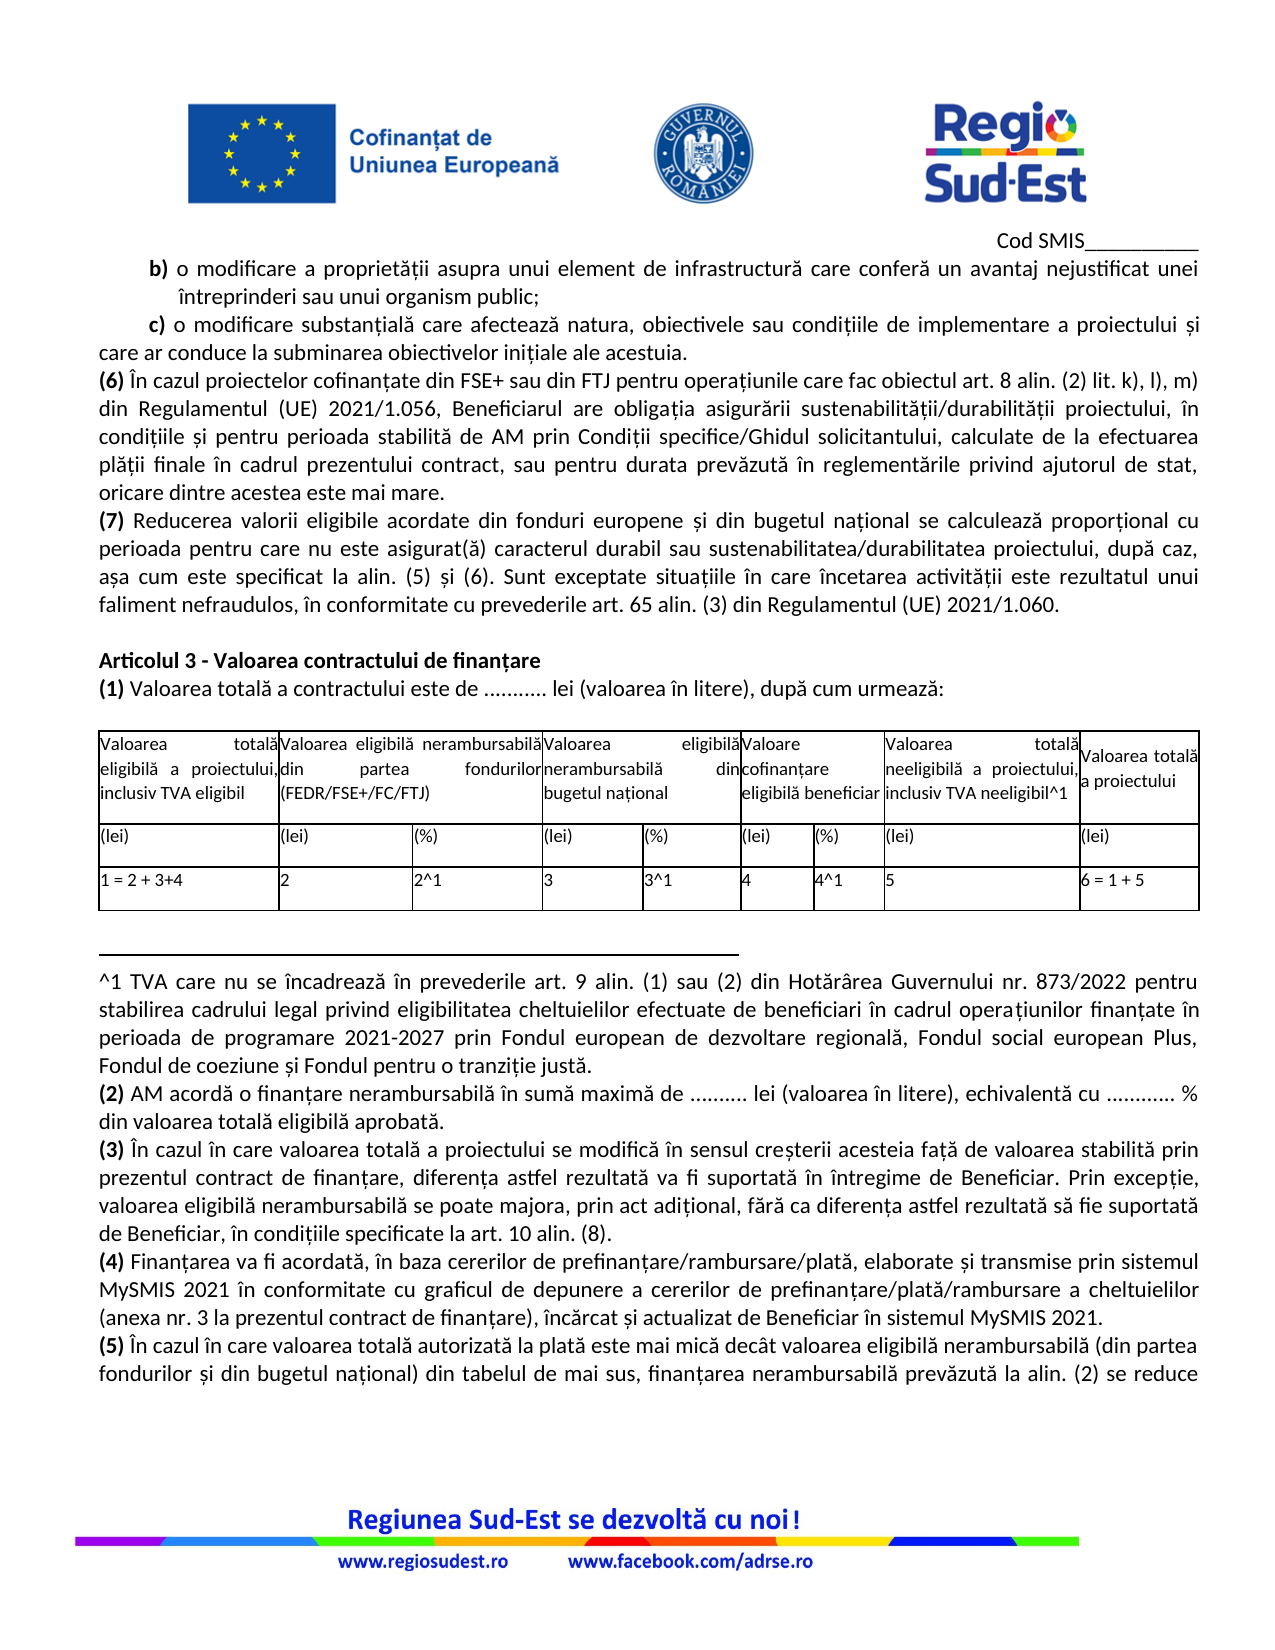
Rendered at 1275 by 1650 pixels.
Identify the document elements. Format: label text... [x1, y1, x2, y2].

table_cell (lei) [280, 825, 412, 866]
table_header Valoarea totală neeligibilă a proiectului, inclusiv TVA neeligibil^1 [885, 732, 1079, 823]
table_cell 1 = 2 + 3+4 [100, 868, 278, 909]
table_cell 2 [280, 868, 412, 909]
picture [75, 1508, 1079, 1577]
table_cell (lei) [742, 825, 813, 866]
table_cell 3^1 [644, 868, 740, 909]
table_cell 4^1 [815, 868, 884, 909]
table_cell (%) [413, 825, 542, 866]
table_header Valoarea totală eligibilă a proiectului, inclusiv TVA eligibil [100, 732, 278, 823]
table_header Valoarea totală a proiectului [1081, 732, 1198, 823]
text (6) În cazul proiectelor cofinanţate din FSE+ sau din FTJ pentru operaţiunile care fac obiectul art. 8 alin. (2) lit. k), l), m) din Regulamentul (UE) 2021/1.056, Beneficiarul are obligaţia asigurării sustenabilităţii/durabilităţii proiectului, în condiţiile şi pentru perioada stabilită de AM prin Condiţii specifice/Ghidul solicitantului, calculate de la efectuarea plăţii finale în cadrul prezentului contract, sau pentru durata prevăzută în reglementările privind ajutorul de stat, oricare dintre acestea este mai mare. [98, 366, 1200, 506]
text (2) AM acordă o finanţare nerambursabilă în sumă maximă de .......... lei (valoarea în litere), echivalentă cu ............ % din valoarea totală eligibilă aprobată. [98, 1079, 1200, 1135]
text (7) Reducerea valorii eligibile acordate din fonduri europene şi din bugetul naţional se calculează proporţional cu perioada pentru care nu este asigurat(ă) caracterul durabil sau sustenabilitatea/durabilitatea proiectului, după caz, aşa cum este specificat la alin. (5) şi (6). Sunt exceptate situaţiile în care încetarea activităţii este rezultatul unui faliment nefraudulos, în conformitate cu prevederile art. 65 alin. (3) din Regulamentul (UE) 2021/1.060. [98, 506, 1200, 618]
table_header Valoare cofinanţare eligibilă beneficiar [742, 732, 884, 823]
table_cell 4 [742, 868, 813, 909]
table_cell 5 [885, 868, 1079, 909]
table_cell (lei) [100, 825, 278, 866]
table_header Valoarea eligibilă nerambursabilă din bugetul naţional [543, 732, 740, 823]
table_cell (%) [815, 825, 884, 866]
text c) o modificare substanţială care afectează natura, obiectivele sau condiţiile de implementare a proiectului şi care ar conduce la subminarea obiectivelor iniţiale ale acestuia. [98, 310, 1200, 366]
text ^1 TVA care nu se încadrează în prevederile art. 9 alin. (1) sau (2) din Hotărârea Guvernului nr. 873/2022 pentru stabilirea cadrului legal privind eligibilitatea cheltuielilor efectuate de beneficiari în cadrul operaţiunilor finanţate în perioada de programare 2021-2027 prin Fondul european de dezvoltare regională, Fondul social european Plus, Fondul de coeziune şi Fondul pentru o tranziţie justă. [98, 967, 1200, 1079]
text (3) În cazul în care valoarea totală a proiectului se modifică în sensul creşterii acesteia faţă de valoarea stabilită prin prezentul contract de finanţare, diferenţa astfel rezultată va fi suportată în întregime de Beneficiar. Prin excepţie, valoarea eligibilă nerambursabilă se poate majora, prin act adiţional, fără ca diferenţa astfel rezultată să fie suportată de Beneficiar, în condiţiile specificate la art. 10 alin. (8). [98, 1135, 1200, 1247]
table_cell (lei) [885, 825, 1079, 866]
picture [155, 73, 1120, 226]
table_cell (%) [644, 825, 740, 866]
text (4) Finanţarea va fi acordată, în baza cererilor de prefinanţare/rambursare/plată, elaborate şi transmise prin sistemul MySMIS 2021 în conformitate cu graficul de depunere a cererilor de prefinanţare/plată/rambursare a cheltuielilor (anexa nr. 3 la prezentul contract de finanţare), încărcat şi actualizat de Beneficiar în sistemul MySMIS 2021. [98, 1247, 1200, 1331]
table_cell 3 [543, 868, 642, 909]
table_header Valoarea eligibilă nerambursabilă din partea fondurilor (FEDR/FSE+/FC/FTJ) [280, 732, 542, 823]
text Articolul 3 - Valoarea contractului de finanţare [98, 646, 1200, 674]
table_cell 2^1 [413, 868, 542, 909]
text b) o modificare a proprietăţii asupra unui element de infrastructură care conferă un avantaj nejustificat unei întreprinderi sau unui organism public; [149, 254, 1200, 310]
table_cell (lei) [1081, 825, 1198, 866]
text (1) Valoarea totală a contractului este de ........... lei (valoarea în litere), după cum urmează: [98, 674, 1200, 702]
table_cell (lei) [543, 825, 642, 866]
table_cell 6 = 1 + 5 [1081, 868, 1198, 909]
